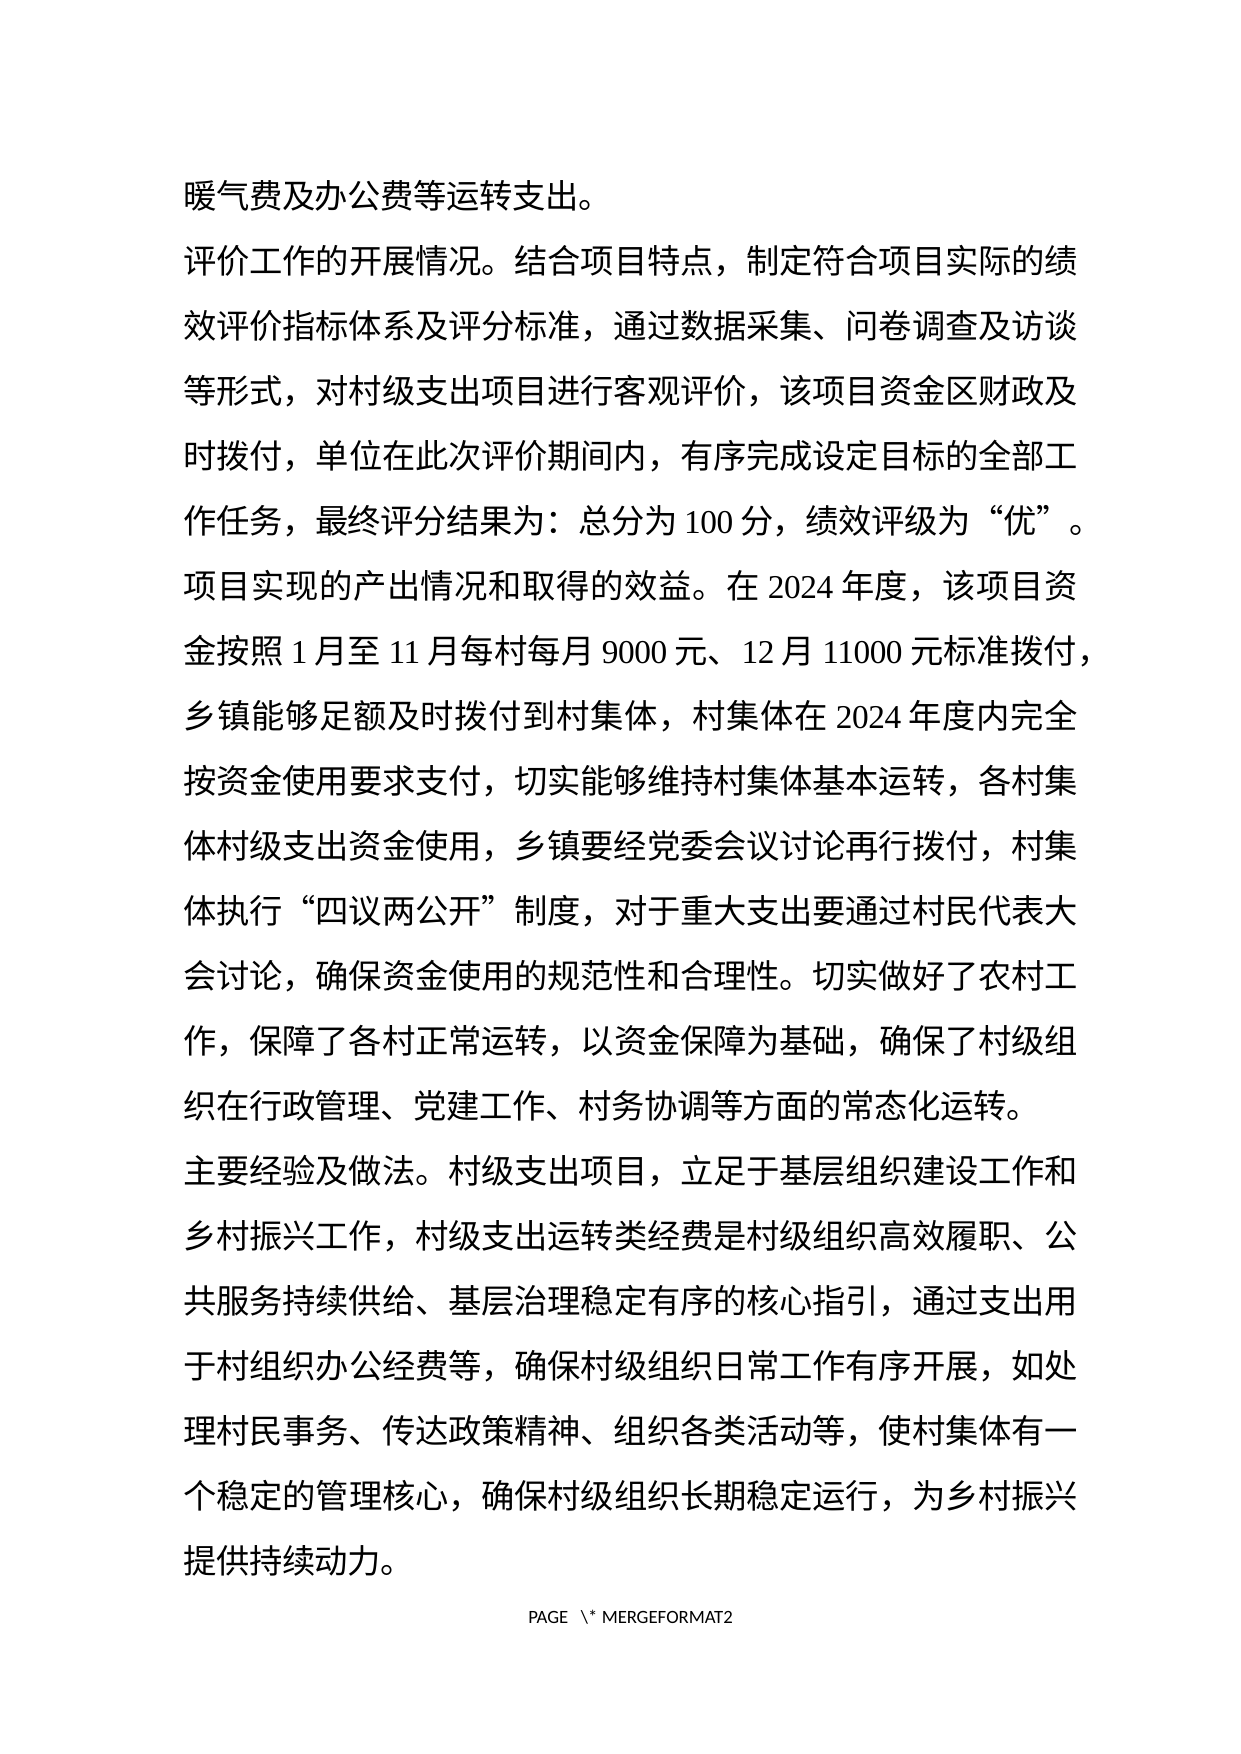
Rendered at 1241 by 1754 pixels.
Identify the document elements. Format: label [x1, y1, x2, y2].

text [183, 162, 1078, 1592]
